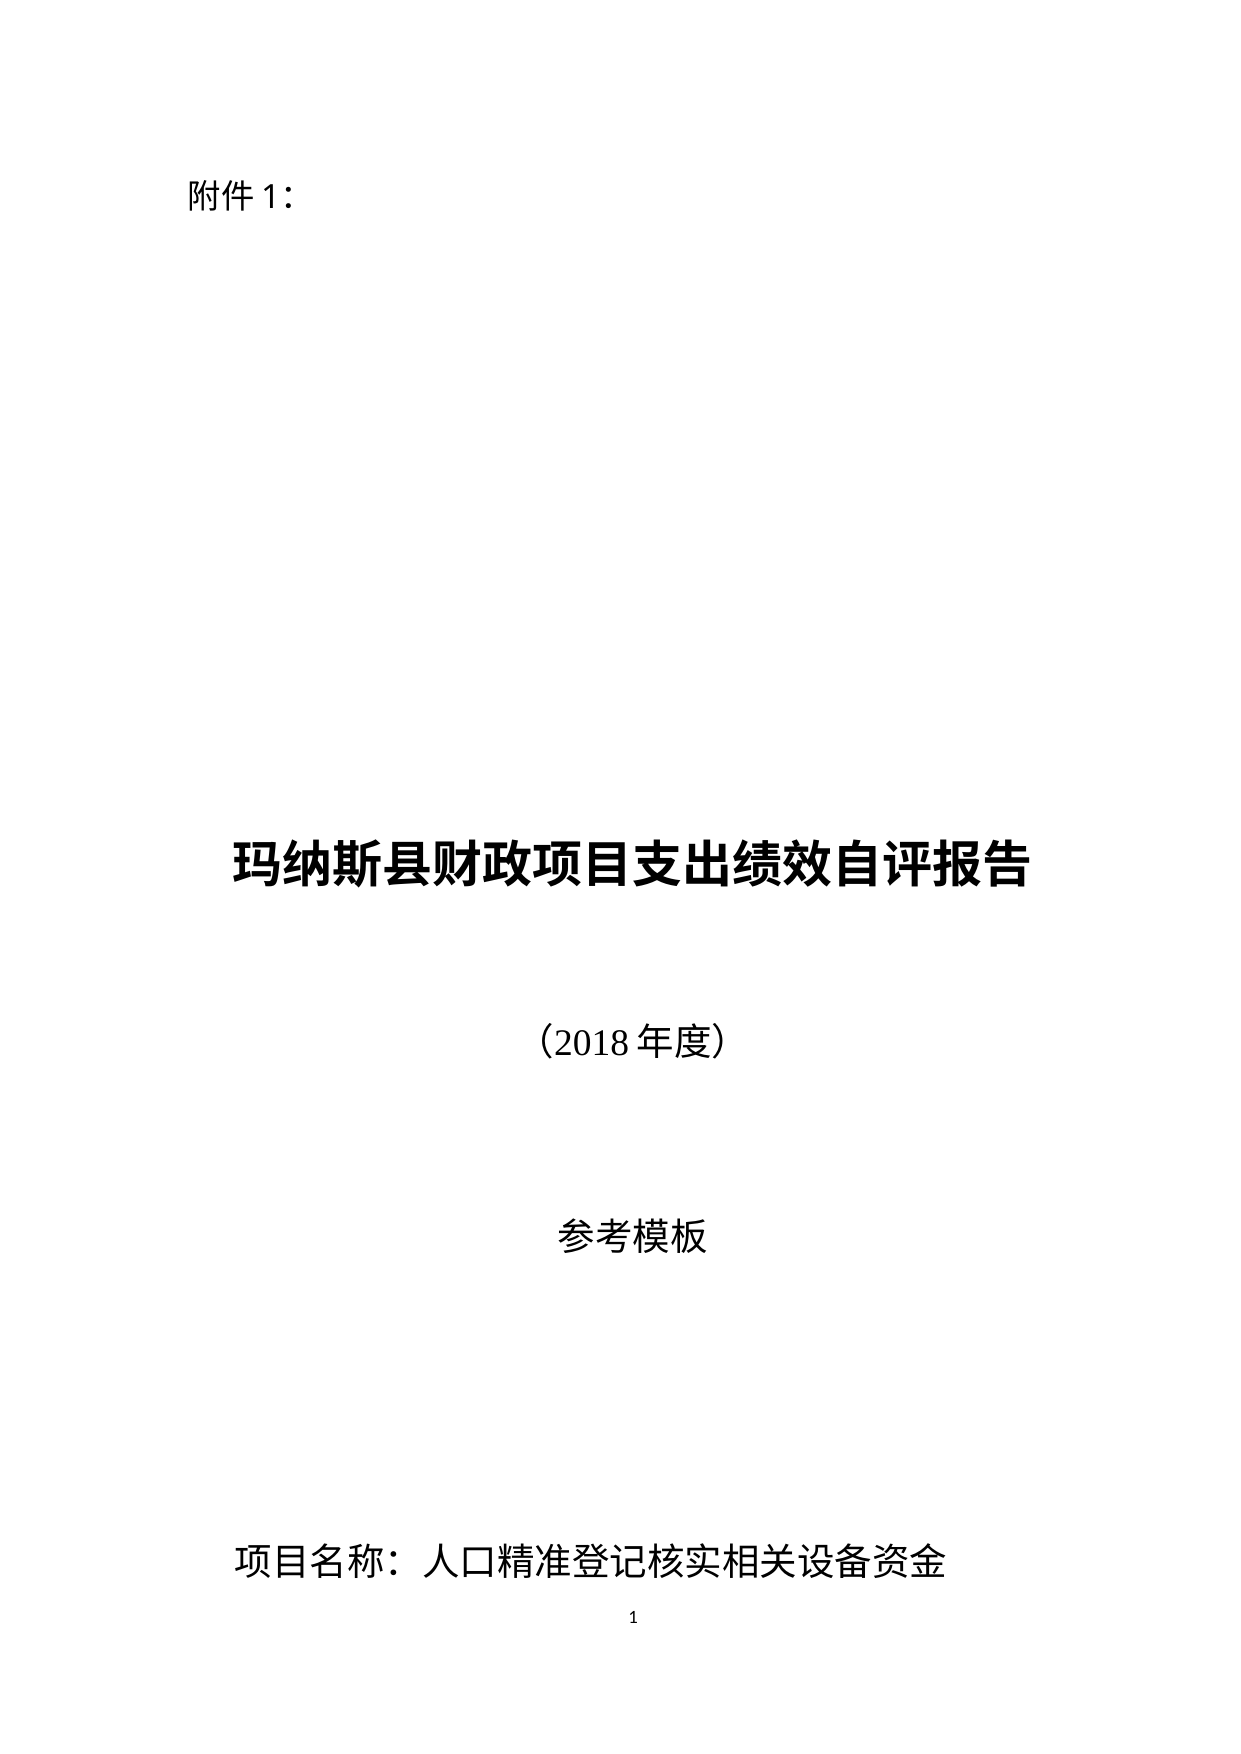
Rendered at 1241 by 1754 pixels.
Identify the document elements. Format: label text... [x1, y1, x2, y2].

text 附件1： [187, 162, 1078, 227]
text （2018年度） [187, 1007, 1078, 1072]
text 玛纳斯县财政项目支出绩效自评报告 [187, 812, 1078, 909]
text 项目名称：人口精准登记核实相关设备资金 [187, 1527, 1078, 1592]
text 参考模板 [187, 1202, 1078, 1267]
